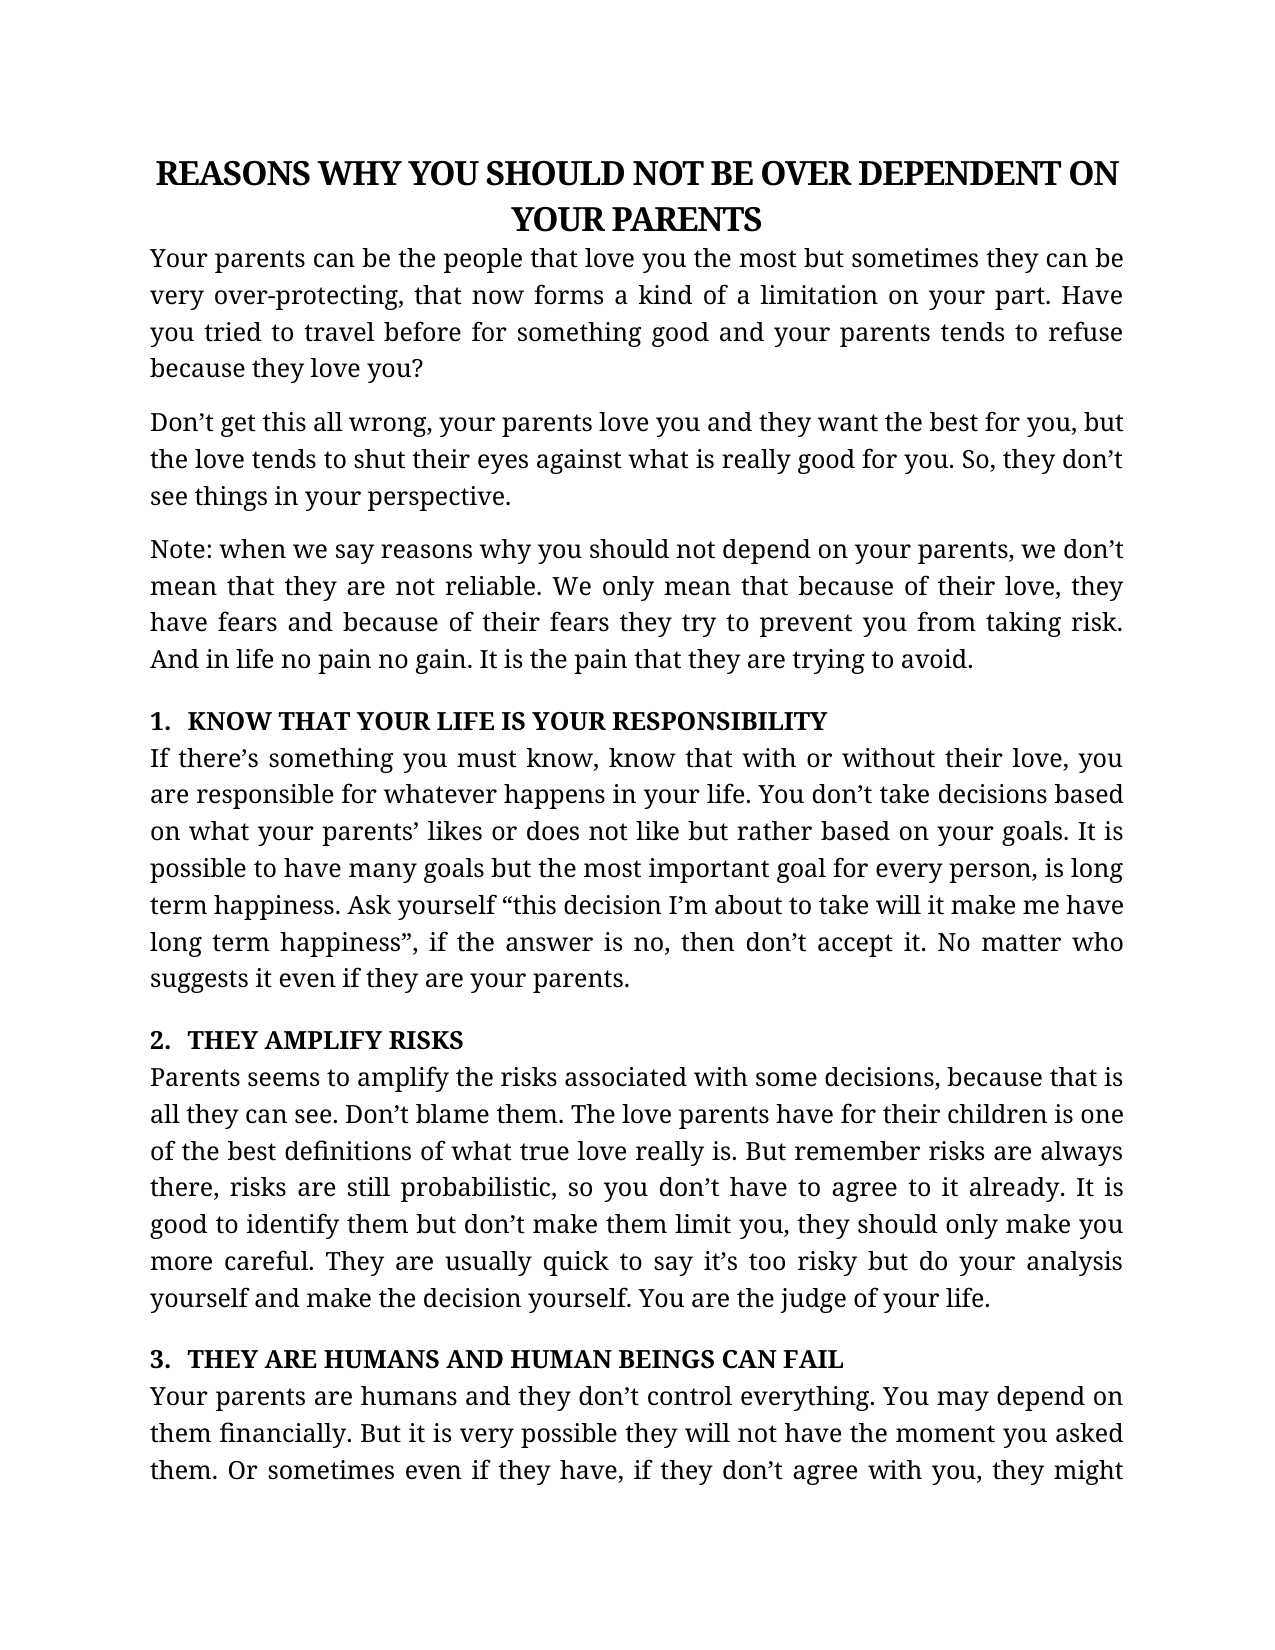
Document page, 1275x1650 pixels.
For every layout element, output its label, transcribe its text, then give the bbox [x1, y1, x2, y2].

text Don’t get this all wrong, your parents love you and they want the best for you, but the love tends to shut their eyes against what is really good for you. So, they don’t see things in your perspective. [150, 404, 1125, 512]
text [150, 1379, 1125, 1486]
text Parents seems to amplify the risks associated with some decisions, because that is all they can see. Don’t blame them. The love parents have for their children is one of the best definitions of what true love really is. But remember risks are always there, risks are still probabilistic, so you don’t have to agree to it already. It is good to identify them but don’t make them limit you, they should only make you more careful. They are usually quick to say it’s too risky but do your analysis yourself and make the decision yourself. You are the judge of your life. [150, 1059, 1125, 1314]
text Your parents can be the people that love you the most but sometimes they can be very over-protecting, that now forms a kind of a limitation on your part. Have you tried to travel before for something good and your parents tends to refuse because they love you? [150, 241, 1125, 385]
title REASONS WHY YOU SHOULD NOT BE OVER DEPENDENT ON YOUR PARENTS [150, 150, 1125, 241]
subtitle THEY AMPLIFY RISKS [150, 1023, 1125, 1057]
text Note: when we say reasons why you should not depend on your parents, we don’t mean that they are not reliable. We only mean that because of their love, they have fears and because of their fears they try to prevent you from taking risk. And in life no pain no gain. It is the pain that they are trying to avoid. [150, 532, 1125, 676]
subtitle THEY ARE HUMANS AND HUMAN BEINGS CAN FAIL [150, 1342, 1125, 1376]
subtitle KNOW THAT YOUR LIFE IS YOUR RESPONSIBILITY [150, 704, 1125, 738]
text If there’s something you must know, know that with or without their love, you are responsible for whatever happens in your life. You don’t take decisions based on what your parents’ likes or does not like but rather based on your goals. It is possible to have many goals but the most important goal for every person, is long term happiness. Ask yourself “this decision I’m about to take will it make me have long term happiness”, if the answer is no, then don’t accept it. No matter who suggests it even if they are your parents. [150, 740, 1125, 995]
